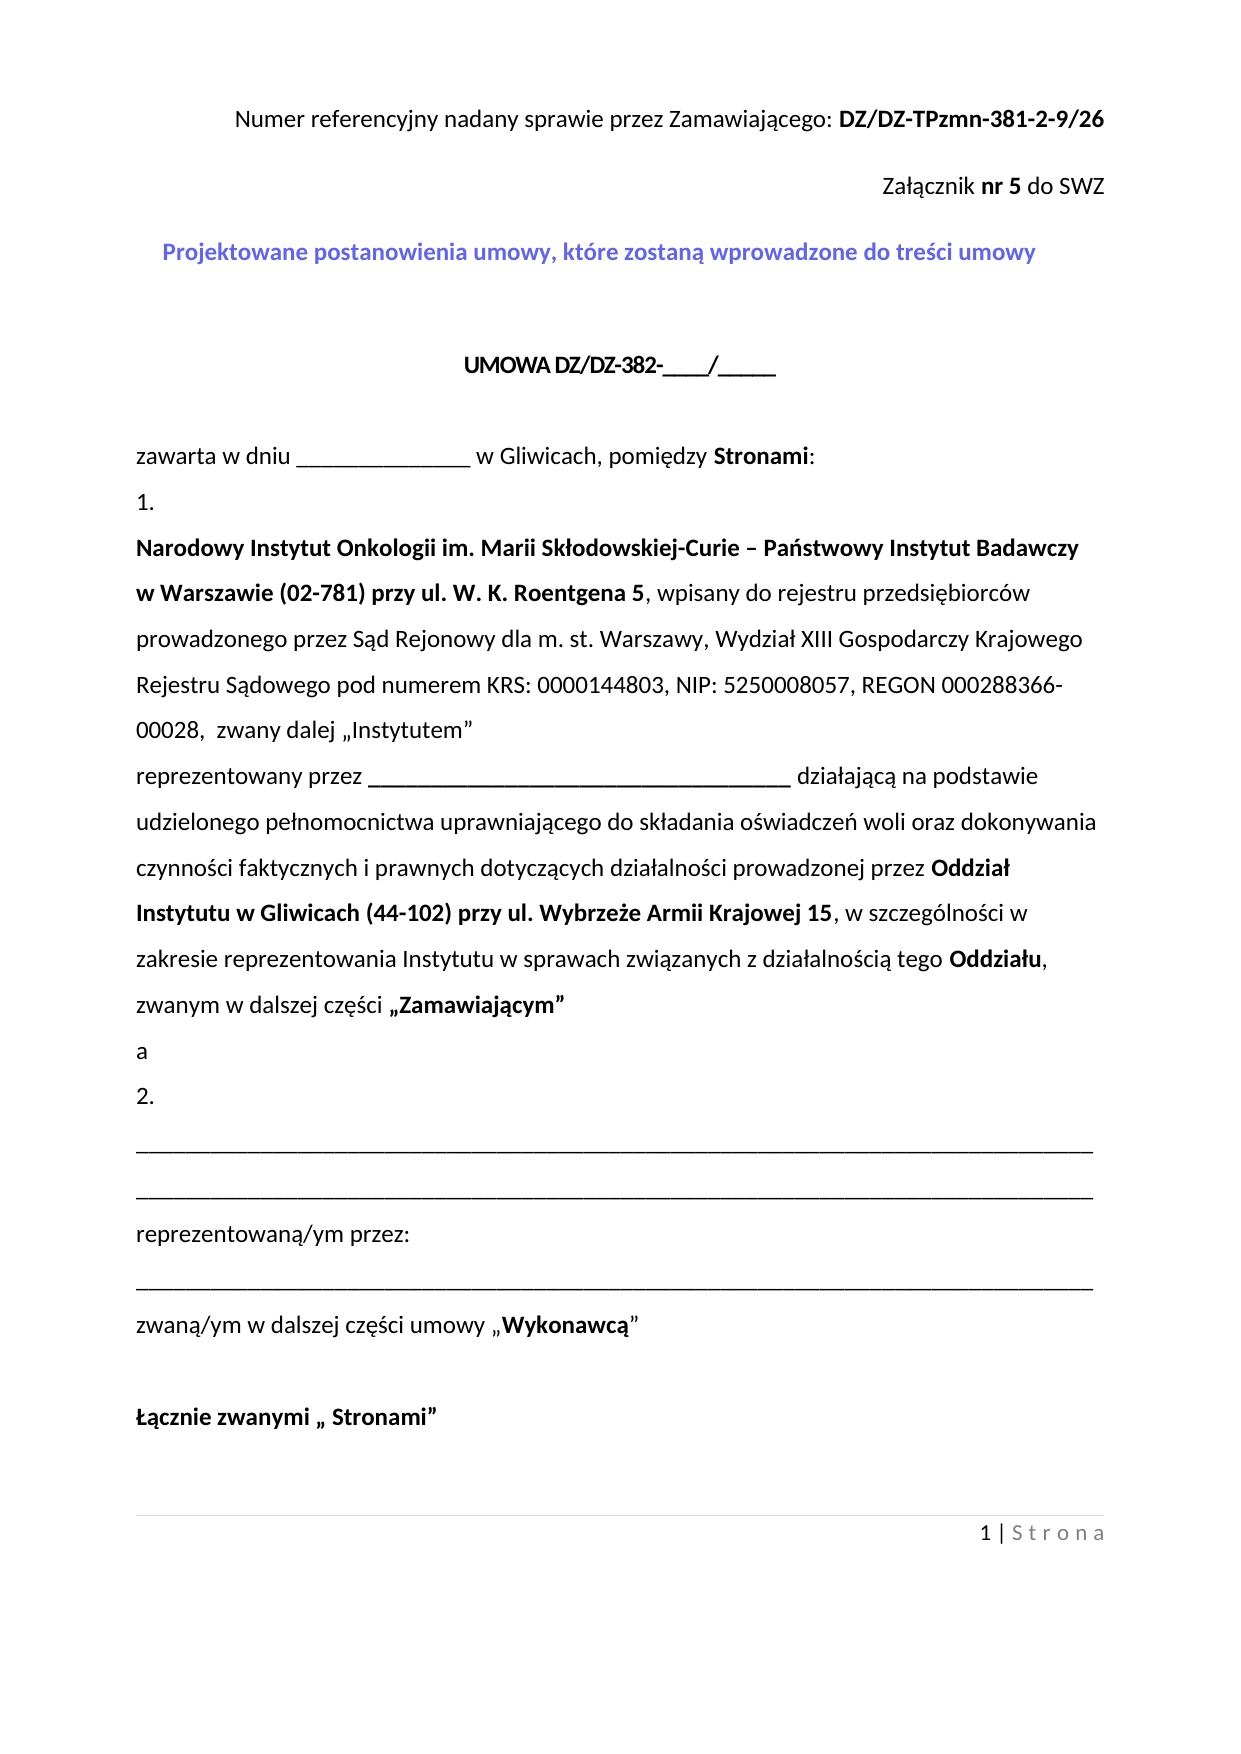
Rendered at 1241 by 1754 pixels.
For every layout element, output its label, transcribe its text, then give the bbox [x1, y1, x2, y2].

text Projektowane postanowienia umowy, które zostaną wprowadzone do treści umowy [162, 237, 1104, 267]
text a [136, 1035, 1104, 1065]
text reprezentowaną/ym przez: [136, 1218, 1104, 1248]
text Załącznik nr 5 do SWZ [136, 170, 1104, 201]
text Łącznie zwanymi „ Stronami” [136, 1401, 1104, 1431]
text _____________________________________________________________________________ [136, 1263, 1104, 1294]
text zwaną/ym w dalszej części umowy „Wykonawcą” [136, 1309, 1104, 1340]
text __________________________________________________________________________________________________________________________________________________________ [136, 1126, 1104, 1202]
text 2. [136, 1081, 1104, 1111]
text 1. Narodowy Instytut Onkologii im. Marii Skłodowskiej-Curie – Państwowy Instytut Badawczy w Warszawie (02-781) przy ul. W. K. Roentgena 5, wpisany do rejestru przedsiębiorców prowadzonego przez Sąd Rejonowy dla m. st. Warszawy, Wydział XIII Gospodarczy Krajowego Rejestru Sądowego pod numerem KRS: 0000144803, NIP: 5250008057, REGON 000288366-00028, zwany dalej „Instytutem” [136, 486, 1104, 745]
text zawarta w dniu ______________ w Gliwicach, pomiędzy Stronami: [136, 440, 1104, 471]
text reprezentowany przez __________________________________ działającą na podstawie udzielonego pełnomocnictwa uprawniającego do składania oświadczeń woli oraz dokonywania czynności faktycznych i prawnych dotyczących działalności prowadzonej przez Oddział Instytutu w Gliwicach (44-102) przy ul. Wybrzeże Armii Krajowej 15, w szczególności w zakresie reprezentowania Instytutu w sprawach związanych z działalnością tego Oddziału, zwanym w dalszej części „Zamawiającym” [136, 760, 1104, 1019]
title UMOWA DZ/DZ-382-____/_____ [136, 349, 1104, 379]
text Numer referencyjny nadany sprawie przez Zamawiającego: DZ/DZ-TPzmn-381-2-9/26 [136, 103, 1104, 134]
